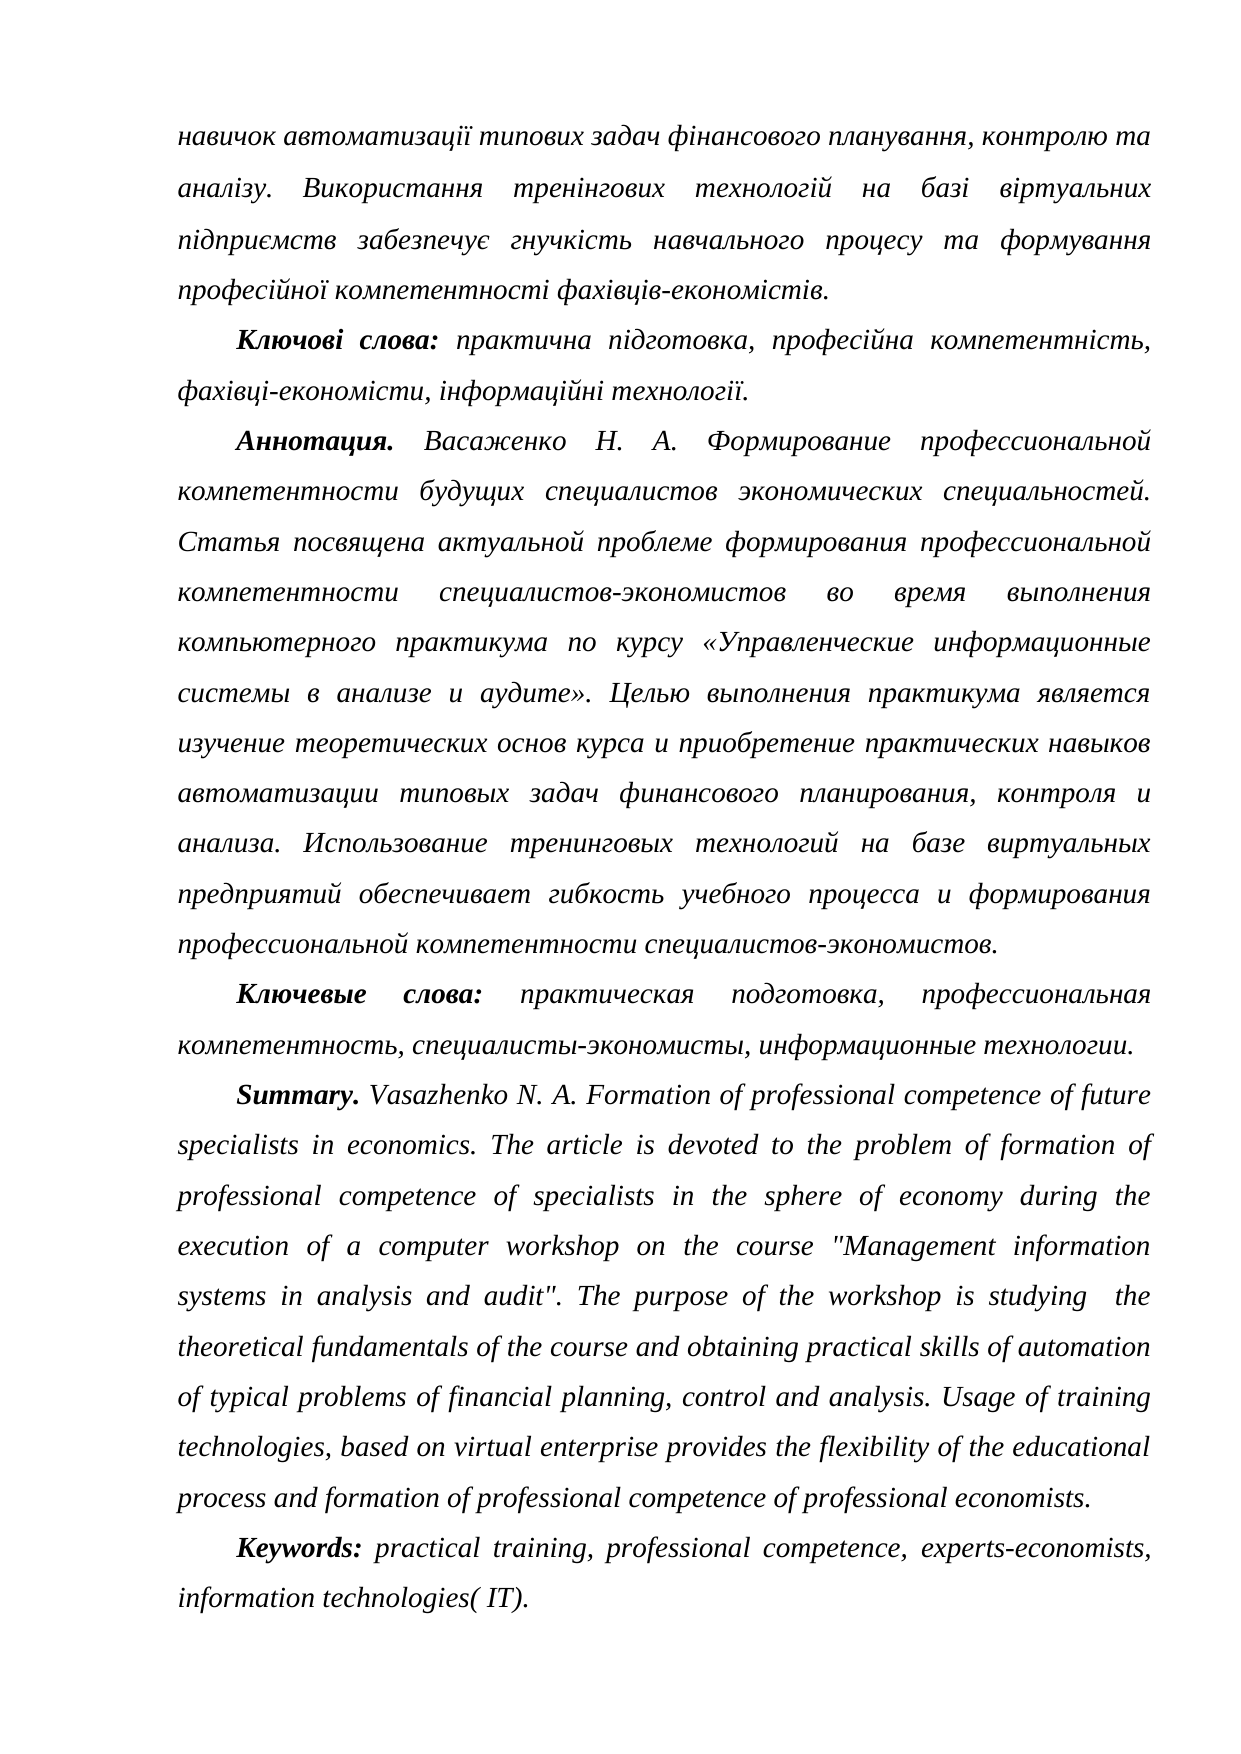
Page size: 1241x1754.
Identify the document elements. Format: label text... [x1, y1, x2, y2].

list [177, 118, 1152, 306]
text Ключевые слова: практическая подготовка, профессиональная компетентность, специалисты-экономисты, информационные технологии. [177, 977, 1152, 1060]
text Summary. Vasazhenko N. A. Formation of professional competence of future specialists in economics. The article is devoted to the problem of formation of professional competence of specialists in the sphere of economy during the execution of a computer workshop on the course "Management information systems in analysis and audit". The purpose of the workshop is studying the theoretical fundamentals of the course and obtaining practical skills of automation of typical problems of financial planning, control and analysis. Usage of training technologies, based on virtual enterprise provides the flexibility of the educational process and formation of professional competence of professional economists. [177, 1077, 1152, 1513]
text Keywords: practical training, professional competence, experts-economists, information technologies( IT). [177, 1530, 1152, 1614]
text Ключові слова: практична підготовка, професійна компетентність, фахівці-економісти, інформаційні технології. [177, 322, 1152, 406]
text Аннотация. Васаженко Н. А. Формирование профессиональной компетентности будущих специалистов экономических специальностей. Статья посвящена актуальной проблеме формирования профессиональной компетентности специалистов-экономистов во время выполнения компьютерного практикума по курсу «Управленческие информационные системы в анализе и аудите». Целью выполнения практикума является изучение теоретических основ курса и приобретение практических навыков автоматизации типовых задач финансового планирования, контроля и анализа. Использование тренинговых технологий на базе виртуальных предприятий обеспечивает гибкость учебного процесса и формирования профессиональной компетентности специалистов-экономистов. [177, 423, 1152, 960]
